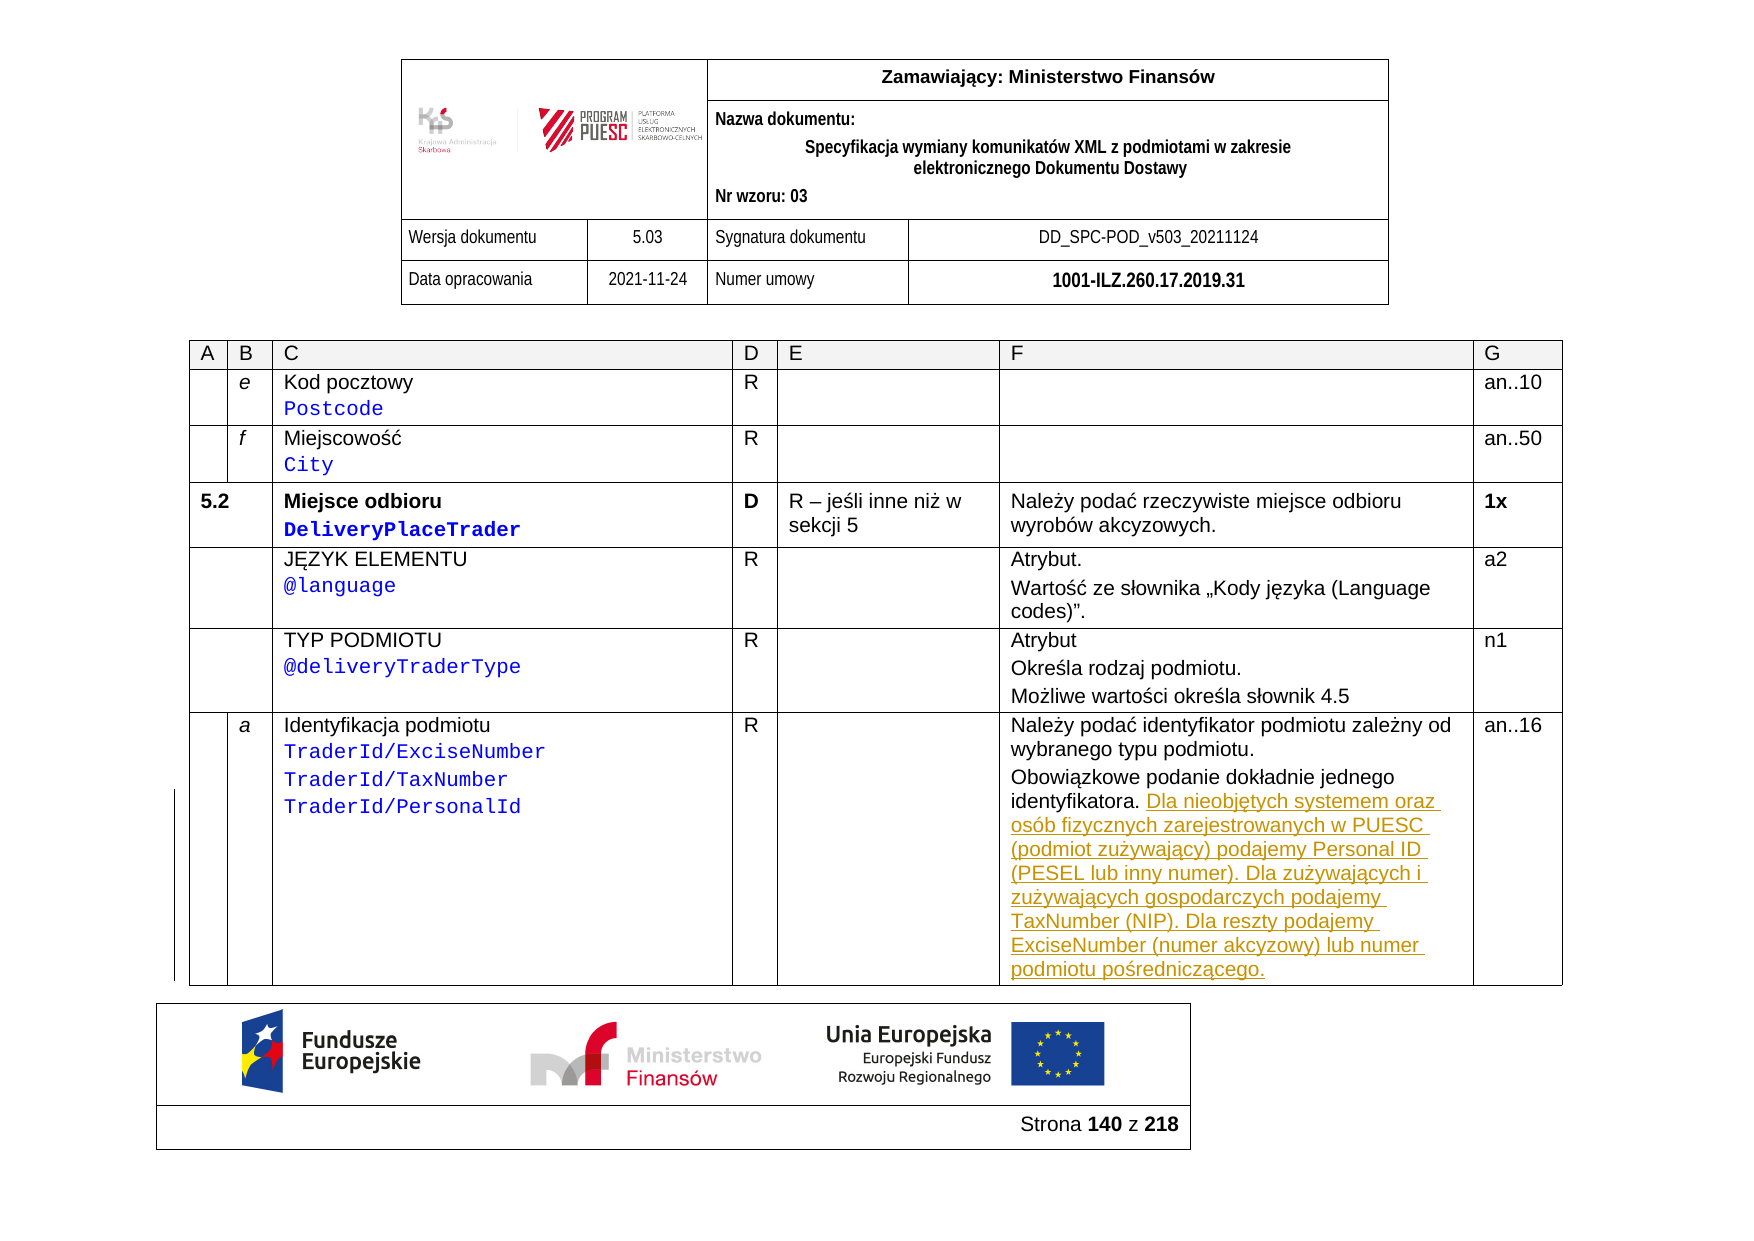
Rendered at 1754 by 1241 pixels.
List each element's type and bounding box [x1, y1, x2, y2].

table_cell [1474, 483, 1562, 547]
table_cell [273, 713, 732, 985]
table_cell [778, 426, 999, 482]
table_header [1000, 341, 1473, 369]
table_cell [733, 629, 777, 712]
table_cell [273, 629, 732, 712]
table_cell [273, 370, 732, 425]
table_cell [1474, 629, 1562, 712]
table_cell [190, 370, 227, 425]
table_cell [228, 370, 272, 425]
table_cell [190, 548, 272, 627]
picture [242, 1009, 1105, 1093]
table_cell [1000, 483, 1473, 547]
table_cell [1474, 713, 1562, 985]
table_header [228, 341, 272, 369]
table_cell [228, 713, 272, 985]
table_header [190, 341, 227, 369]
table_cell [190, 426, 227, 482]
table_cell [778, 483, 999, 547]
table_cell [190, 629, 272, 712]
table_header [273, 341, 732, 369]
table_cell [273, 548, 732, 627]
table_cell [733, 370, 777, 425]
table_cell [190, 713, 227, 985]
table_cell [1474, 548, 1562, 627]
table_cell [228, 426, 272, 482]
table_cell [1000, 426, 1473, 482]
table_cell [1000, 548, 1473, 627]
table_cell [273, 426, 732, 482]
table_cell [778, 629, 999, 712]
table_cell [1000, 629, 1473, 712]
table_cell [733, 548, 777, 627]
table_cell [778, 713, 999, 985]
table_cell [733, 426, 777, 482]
picture [408, 97, 702, 163]
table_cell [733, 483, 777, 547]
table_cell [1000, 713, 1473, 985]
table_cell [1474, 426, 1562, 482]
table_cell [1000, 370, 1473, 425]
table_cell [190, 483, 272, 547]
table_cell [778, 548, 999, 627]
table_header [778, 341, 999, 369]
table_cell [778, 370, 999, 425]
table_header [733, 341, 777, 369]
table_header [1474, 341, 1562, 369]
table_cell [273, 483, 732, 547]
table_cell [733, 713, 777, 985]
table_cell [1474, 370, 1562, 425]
